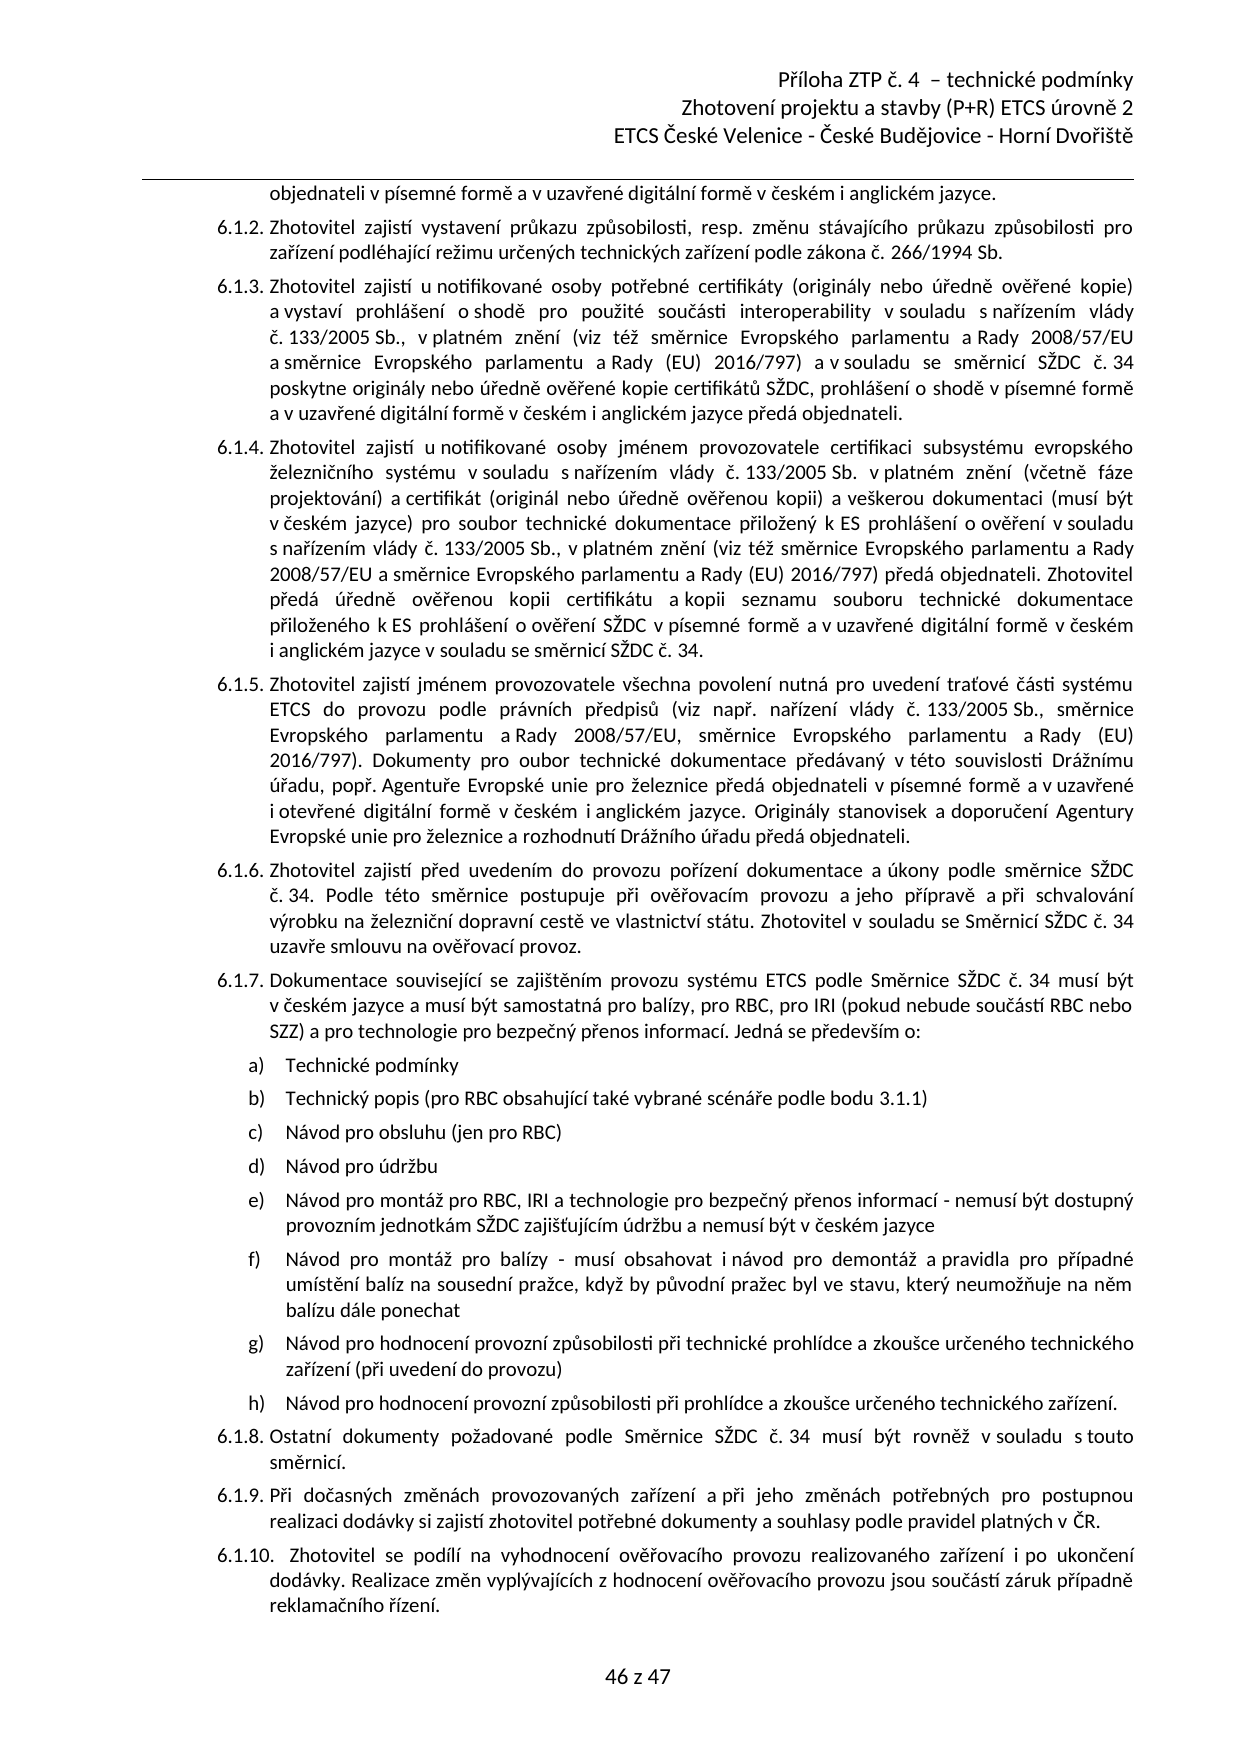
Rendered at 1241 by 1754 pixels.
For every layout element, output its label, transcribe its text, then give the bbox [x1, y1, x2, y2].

text Návod pro hodnocení provozní způsobilosti při technické prohlídce a zkoušce určeného technického zařízení (při uvedení do provozu) [248, 1331, 1134, 1381]
text Zhotovitel zajistí jménem provozovatele všechna povolení nutná pro uvedení traťové části systému ETCS do provozu podle právních předpisů (viz např. nařízení vlády č. 133/2005 Sb., směrnice Evropského parlamentu a Rady 2008/57/EU, směrnice Evropského parlamentu a Rady (EU) 2016/797). Dokumenty pro oubor technické dokumentace předávaný v této souvislosti Drážnímu úřadu, popř. Agentuře Evropské unie pro železnice předá objednateli v písemné formě a v uzavřené i otevřené digitální formě v českém i anglickém jazyce. Originály stanovisek a doporučení Agentury Evropské unie pro železnice a rozhodnutí Drážního úřadu předá objednateli. [217, 671, 1134, 849]
text Zhotovitel zajistí před uvedením do provozu pořízení dokumentace a úkony podle směrnice SŽDC č. 34. Podle této směrnice postupuje při ověřovacím provozu a jeho přípravě a při schvalování výrobku na železniční dopravní cestě ve vlastnictví státu. Zhotovitel v souladu se Směrnicí SŽDC č. 34 uzavře smlouvu na ověřovací provoz. [217, 857, 1134, 959]
text Návod pro montáž pro RBC, IRI a technologie pro bezpečný přenos informací - nemusí být dostupný provozním jednotkám SŽDC zajišťujícím údržbu a nemusí být v českém jazyce [248, 1187, 1134, 1238]
text Zhotovitel zajistí vystavení průkazu způsobilosti, resp. změnu stávajícího průkazu způsobilosti pro zařízení podléhající režimu určených technických zařízení podle zákona č. 266/1994 Sb. [217, 214, 1134, 265]
text Návod pro hodnocení provozní způsobilosti při prohlídce a zkoušce určeného technického zařízení. [248, 1390, 1134, 1415]
text Zhotovitel se podílí na vyhodnocení ověřovacího provozu realizovaného zařízení i po ukončení dodávky. Realizace změn vyplývajících z hodnocení ověřovacího provozu jsou součástí záruk případně reklamačního řízení. [217, 1542, 1134, 1618]
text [217, 180, 1134, 206]
text Návod pro obsluhu (jen pro RBC) [248, 1119, 1134, 1145]
text Zhotovitel zajistí u notifikované osoby potřebné certifikáty (originály nebo úředně ověřené kopie) a vystaví prohlášení o shodě pro použité součásti interoperability v souladu s nařízením vlády č. 133/2005 Sb., v platném znění (viz též směrnice Evropského parlamentu a Rady 2008/57/EU a směrnice Evropského parlamentu a Rady (EU) 2016/797) a v souladu se směrnicí SŽDC č. 34 poskytne originály nebo úředně ověřené kopie certifikátů SŽDC, prohlášení o shodě v písemné formě a v uzavřené digitální formě v českém i anglickém jazyce předá objednateli. [217, 273, 1134, 426]
text Dokumentace související se zajištěním provozu systému ETCS podle Směrnice SŽDC č. 34 musí být v českém jazyce a musí být samostatná pro balízy, pro RBC, pro IRI (pokud nebude součástí RBC nebo SZZ) a pro technologie pro bezpečný přenos informací. Jedná se především o: [217, 967, 1134, 1043]
text Návod pro montáž pro balízy - musí obsahovat i návod pro demontáž a pravidla pro případné umístění balíz na sousední pražce, když by původní pražec byl ve stavu, který neumožňuje na něm balízu dále ponechat [248, 1246, 1134, 1322]
text Ostatní dokumenty požadované podle Směrnice SŽDC č. 34 musí být rovněž v souladu s touto směrnicí. [217, 1423, 1134, 1474]
text Návod pro údržbu [248, 1153, 1134, 1178]
text Technický popis (pro RBC obsahující také vybrané scénáře podle bodu 3.1.1) [248, 1086, 1134, 1111]
text Zhotovitel zajistí u notifikované osoby jménem provozovatele certifikaci subsystému evropského železničního systému v souladu s nařízením vlády č. 133/2005 Sb. v platném znění (včetně fáze projektování) a certifikát (originál nebo úředně ověřenou kopii) a veškerou dokumentaci (musí být v českém jazyce) pro soubor technické dokumentace přiložený k ES prohlášení o ověření v souladu s nařízením vlády č. 133/2005 Sb., v platném znění (viz též směrnice Evropského parlamentu a Rady 2008/57/EU a směrnice Evropského parlamentu a Rady (EU) 2016/797) předá objednateli. Zhotovitel předá úředně ověřenou kopii certifikátu a kopii seznamu souboru technické dokumentace přiloženého k ES prohlášení o ověření SŽDC v písemné formě a v uzavřené digitální formě v českém i anglickém jazyce v souladu se směrnicí SŽDC č. 34. [217, 434, 1134, 663]
list Technické podmínky [248, 1052, 1134, 1077]
text Při dočasných změnách provozovaných zařízení a při jeho změnách potřebných pro postupnou realizaci dodávky si zajistí zhotovitel potřebné dokumenty a souhlasy podle pravidel platných v ČR. [217, 1483, 1134, 1533]
